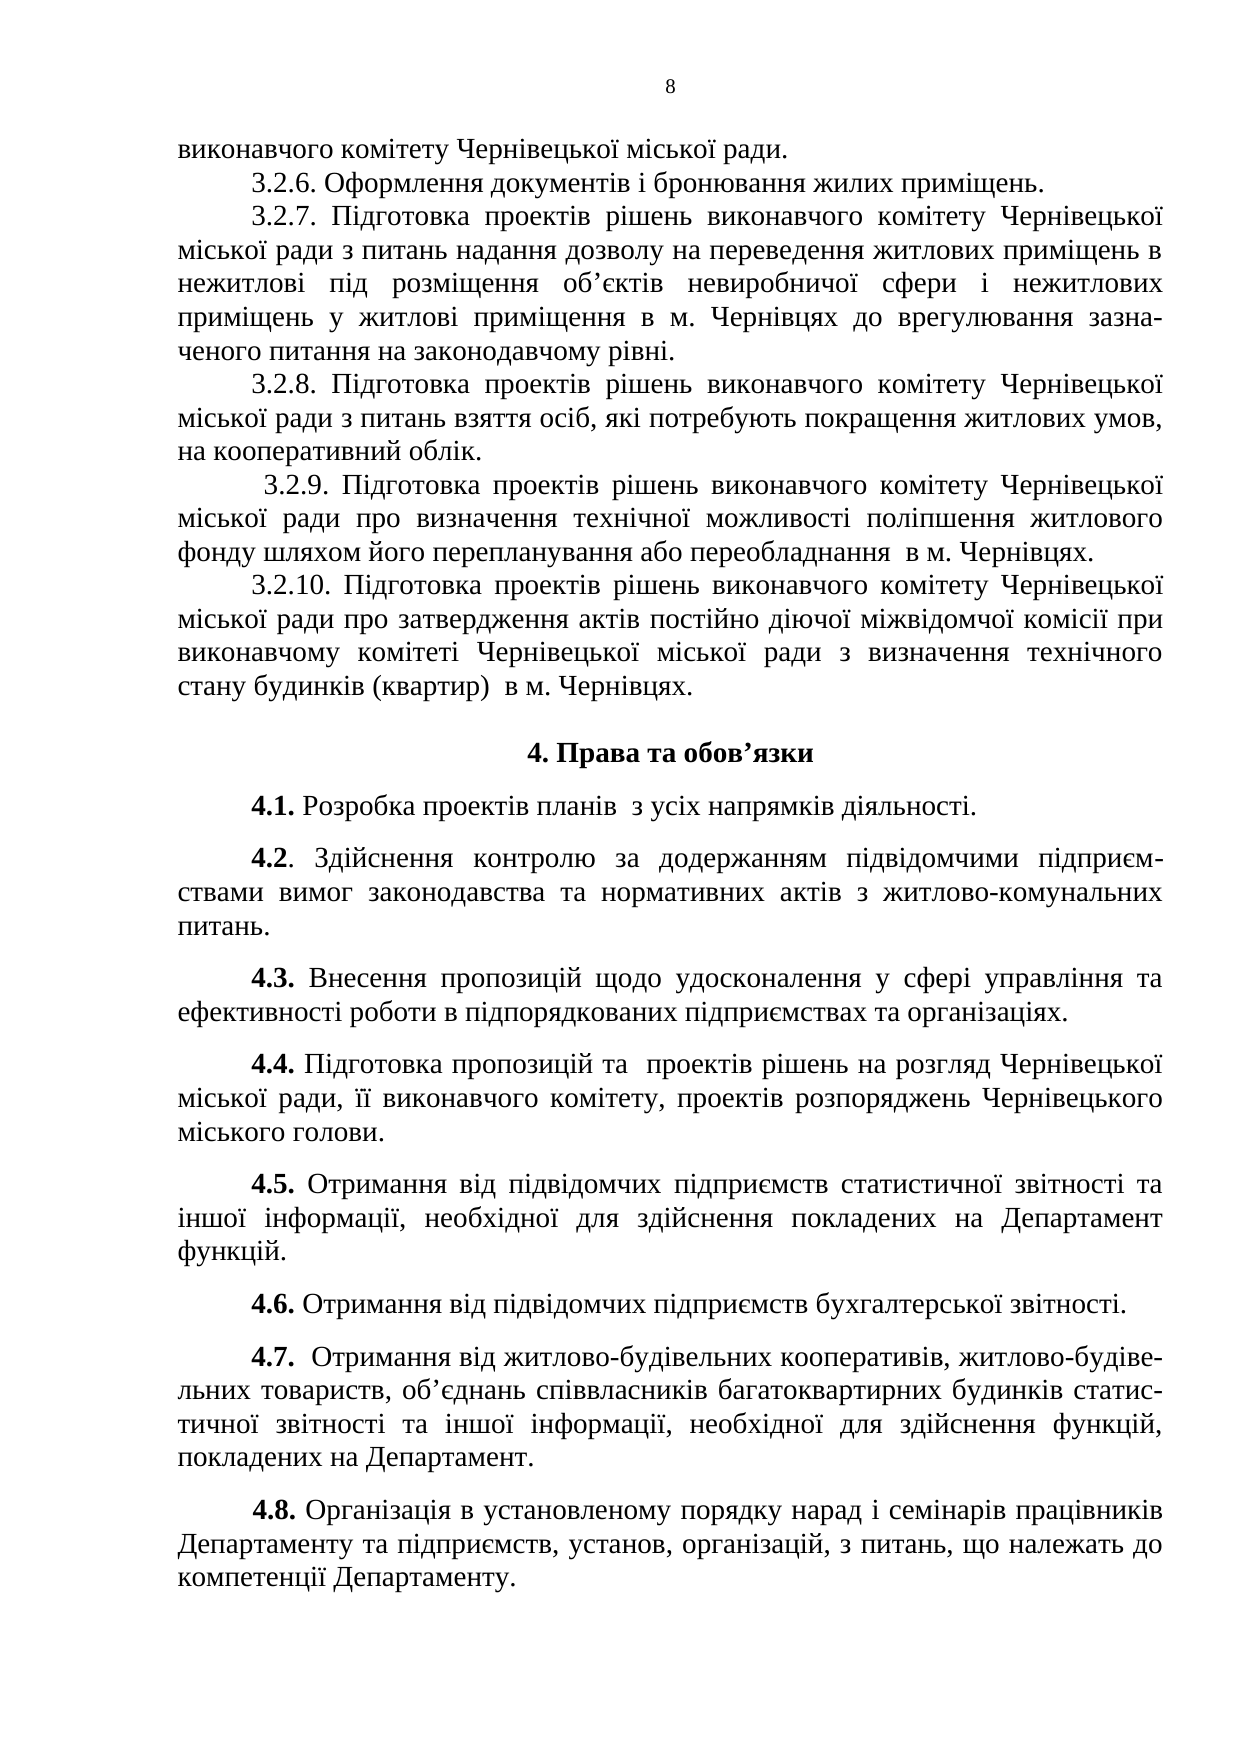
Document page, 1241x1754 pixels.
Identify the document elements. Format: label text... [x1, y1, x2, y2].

text 4.4. Підготовка пропозицій та проектів рішень на розгляд Чернівецької міської ради, її виконавчого комітету, проектів розпоряджень Чернівецького міського голови. [177, 1047, 1164, 1147]
text 4. Права та обов’язки [177, 735, 1164, 769]
text 3.2.9. Підготовка проектів рішень виконавчого комітету Чернівецької міської ради про визначення технічної можливості поліпшення житлового фонду шляхом його перепланування або переобладнання в м. Чернівцях. [177, 467, 1164, 567]
text 4.1. Розробка проектів планів з усіх напрямків діяльності. [177, 788, 1164, 821]
text 4.8. Організація в установленому порядку нарад і семінарів працівників Департаменту та підприємств, установ, організацій, з питань, що належать до компетенції Департаменту. [177, 1492, 1164, 1593]
text 4.2. Здійснення контролю за додержанням підвідомчими підприєм-ствами вимог законодавства та нормативних актів з житлово-комунальних питань. [177, 841, 1164, 941]
text виконавчого комітету Чернівецької міської ради. [177, 131, 1164, 165]
text 4.5. Отримання від підвідомчих підприємств статистичної звітності та іншої інформації, необхідної для здійснення покладених на Департамент функцій. [177, 1166, 1164, 1267]
text 3.2.6. Оформлення документів і бронювання жилих приміщень. [177, 165, 1164, 198]
text 3.2.7. Підготовка проектів рішень виконавчого комітету Чернівецької міської ради з питань надання дозволу на переведення житлових приміщень в нежитлові під розміщення об’єктів невиробничої сфери і нежитлових приміщень у житлові приміщення в м. Чернівцях до врегулювання зазна-ченого питання на законодавчому рівні. [177, 198, 1164, 366]
text 4.6. Отримання від підвідомчих підприємств бухгалтерської звітності. [177, 1286, 1164, 1320]
text 3.2.10. Підготовка проектів рішень виконавчого комітету Чернівецької міської ради про затвердження актів постійно діючої міжвідомчої комісії при виконавчому комітеті Чернівецької міської ради з визначення технічного стану будинків (квартир) в м. Чернівцях. [177, 567, 1164, 702]
text 3.2.8. Підготовка проектів рішень виконавчого комітету Чернівецької міської ради з питань взяття осіб, які потребують покращення житлових умов, на кооперативний облік. [177, 366, 1164, 467]
text 4.7. Отримання від житлово-будівельних кооперативів, житлово-будіве-льних товариств, об’єднань співвласників багатоквартирних будинків статис-тичної звітності та іншої інформації, необхідної для здійснення функцій, покладених на Департамент. [177, 1339, 1164, 1473]
text 4.3. Внесення пропозицій щодо удосконалення у сфері управління та ефективності роботи в підпорядкованих підприємствах та організаціях. [177, 960, 1164, 1027]
